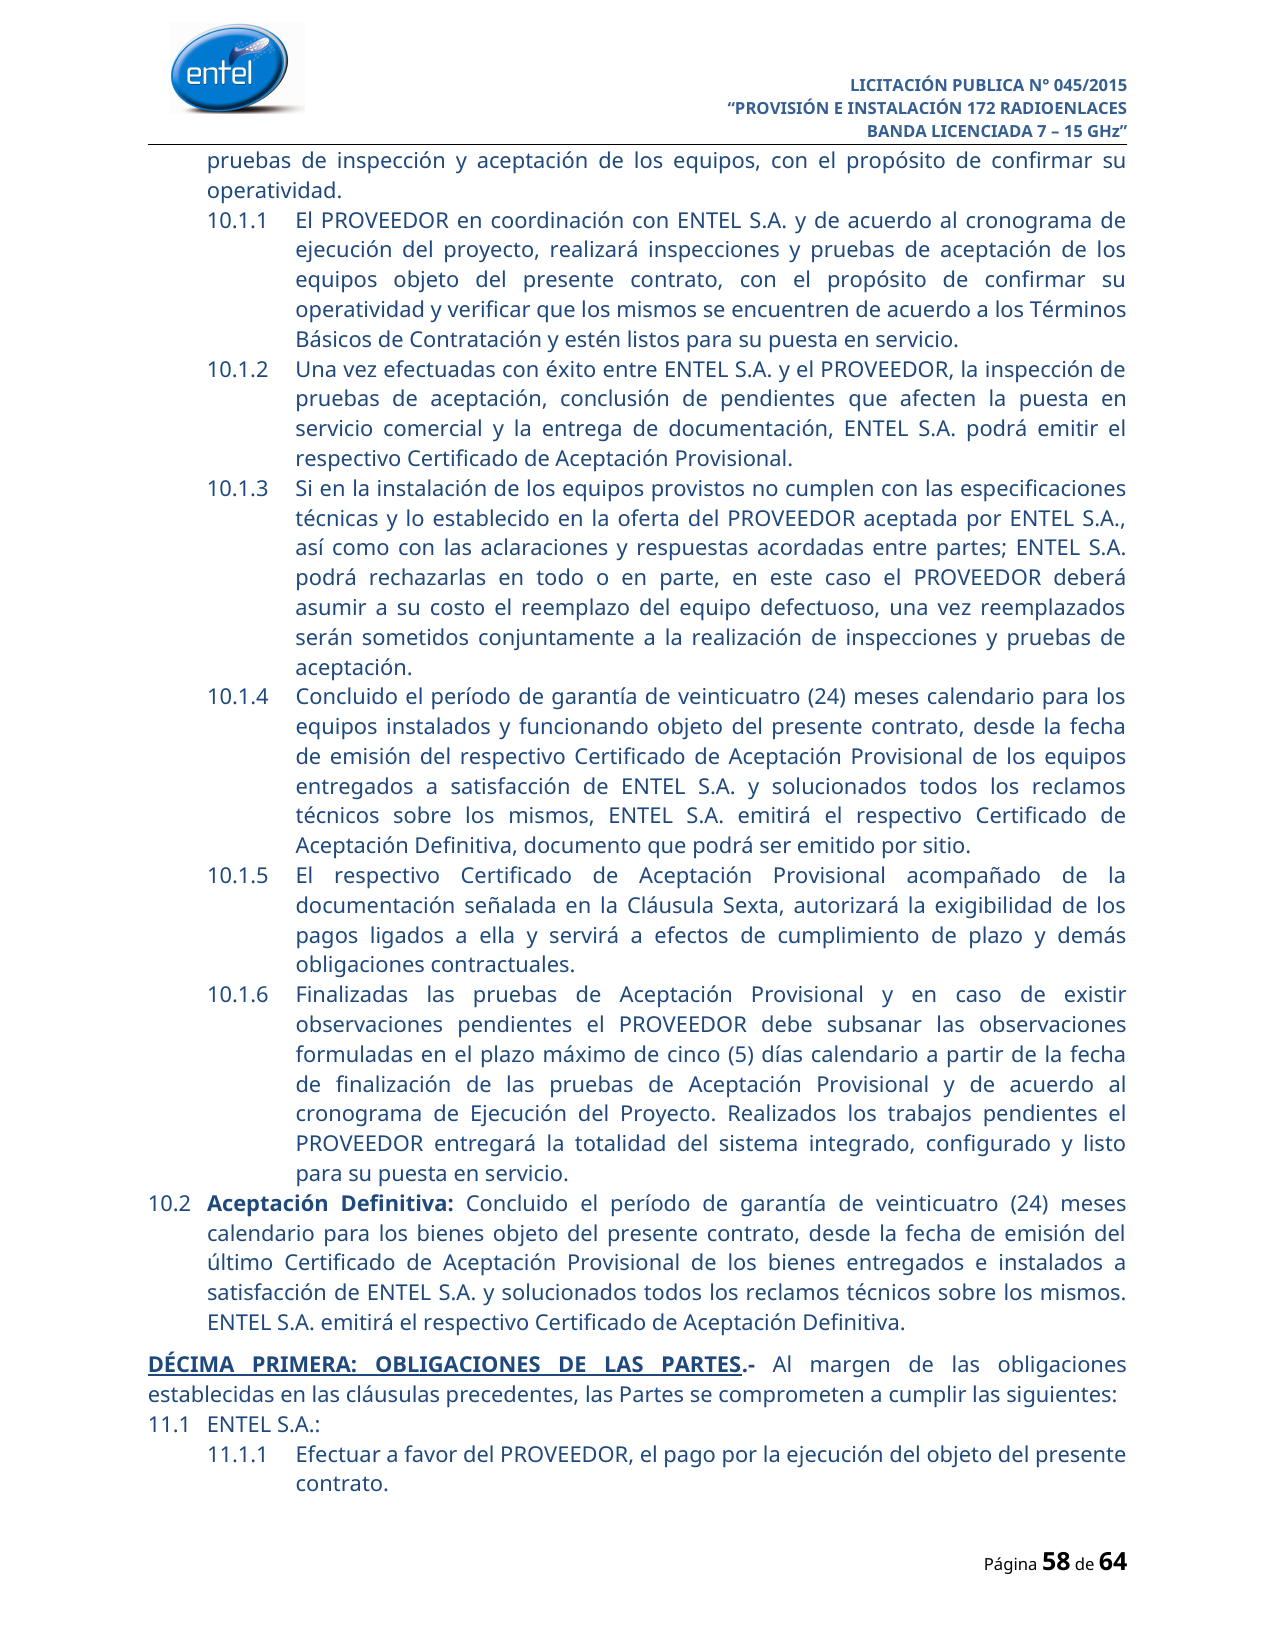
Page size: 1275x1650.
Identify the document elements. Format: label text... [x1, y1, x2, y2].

text DÉCIMA PRIMERA: OBLIGACIONES DE LAS PARTES.- Al margen de las obligaciones establecidas en las cláusulas precedentes, las Partes se comprometen a cumplir las siguientes: [148, 1349, 1127, 1409]
text 10.1.3 Si en la instalación de los equipos provistos no cumplen con las especificaciones técnicas y lo establecido en la oferta del PROVEEDOR aceptada por ENTEL S.A., así como con las aclaraciones y respuestas acordadas entre partes; ENTEL S.A. podrá rechazarlas en todo o en parte, en este caso el PROVEEDOR deberá asumir a su costo el reemplazo del equipo defectuoso, una vez reemplazados serán sometidos conjuntamente a la realización de inspecciones y pruebas de aceptación. [207, 473, 1127, 681]
text 10.1.2 Una vez efectuadas con éxito entre ENTEL S.A. y el PROVEEDOR, la inspección de pruebas de aceptación, conclusión de pendientes que afecten la puesta en servicio comercial y la entrega de documentación, ENTEL S.A. podrá emitir el respectivo Certificado de Aceptación Provisional. [207, 354, 1127, 473]
text 10.1.4 Concluido el período de garantía de veinticuatro (24) meses calendario para los equipos instalados y funcionando objeto del presente contrato, desde la fecha de emisión del respectivo Certificado de Aceptación Provisional de los equipos entregados a satisfacción de ENTEL S.A. y solucionados todos los reclamos técnicos sobre los mismos, ENTEL S.A. emitirá el respectivo Certificado de Aceptación Definitiva, documento que podrá ser emitido por sitio. [207, 681, 1127, 860]
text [148, 145, 1127, 205]
text 11.1 ENTEL S.A.: [148, 1409, 1127, 1439]
picture [170, 22, 305, 114]
text 10.2 Aceptación Definitiva: Concluido el período de garantía de veinticuatro (24) meses calendario para los bienes objeto del presente contrato, desde la fecha de emisión del último Certificado de Aceptación Provisional de los bienes entregados e instalados a satisfacción de ENTEL S.A. y solucionados todos los reclamos técnicos sobre los mismos. ENTEL S.A. emitirá el respectivo Certificado de Aceptación Definitiva. [148, 1188, 1127, 1337]
text 11.1.1 Efectuar a favor del PROVEEDOR, el pago por la ejecución del objeto del presente contrato. [207, 1439, 1127, 1498]
text 10.1.5 El respectivo Certificado de Aceptación Provisional acompañado de la documentación señalada en la Cláusula Sexta, autorizará la exigibilidad de los pagos ligados a ella y servirá a efectos de cumplimiento de plazo y demás obligaciones contractuales. [207, 860, 1127, 979]
text 10.1.6 Finalizadas las pruebas de Aceptación Provisional y en caso de existir observaciones pendientes el PROVEEDOR debe subsanar las observaciones formuladas en el plazo máximo de cinco (5) días calendario a partir de la fecha de finalización de las pruebas de Aceptación Provisional y de acuerdo al cronograma de Ejecución del Proyecto. Realizados los trabajos pendientes el PROVEEDOR entregará la totalidad del sistema integrado, configurado y listo para su puesta en servicio. [207, 979, 1127, 1188]
text 10.1.1 El PROVEEDOR en coordinación con ENTEL S.A. y de acuerdo al cronograma de ejecución del proyecto, realizará inspecciones y pruebas de aceptación de los equipos objeto del presente contrato, con el propósito de confirmar su operatividad y verificar que los mismos se encuentren de acuerdo a los Términos Básicos de Contratación y estén listos para su puesta en servicio. [207, 205, 1127, 354]
